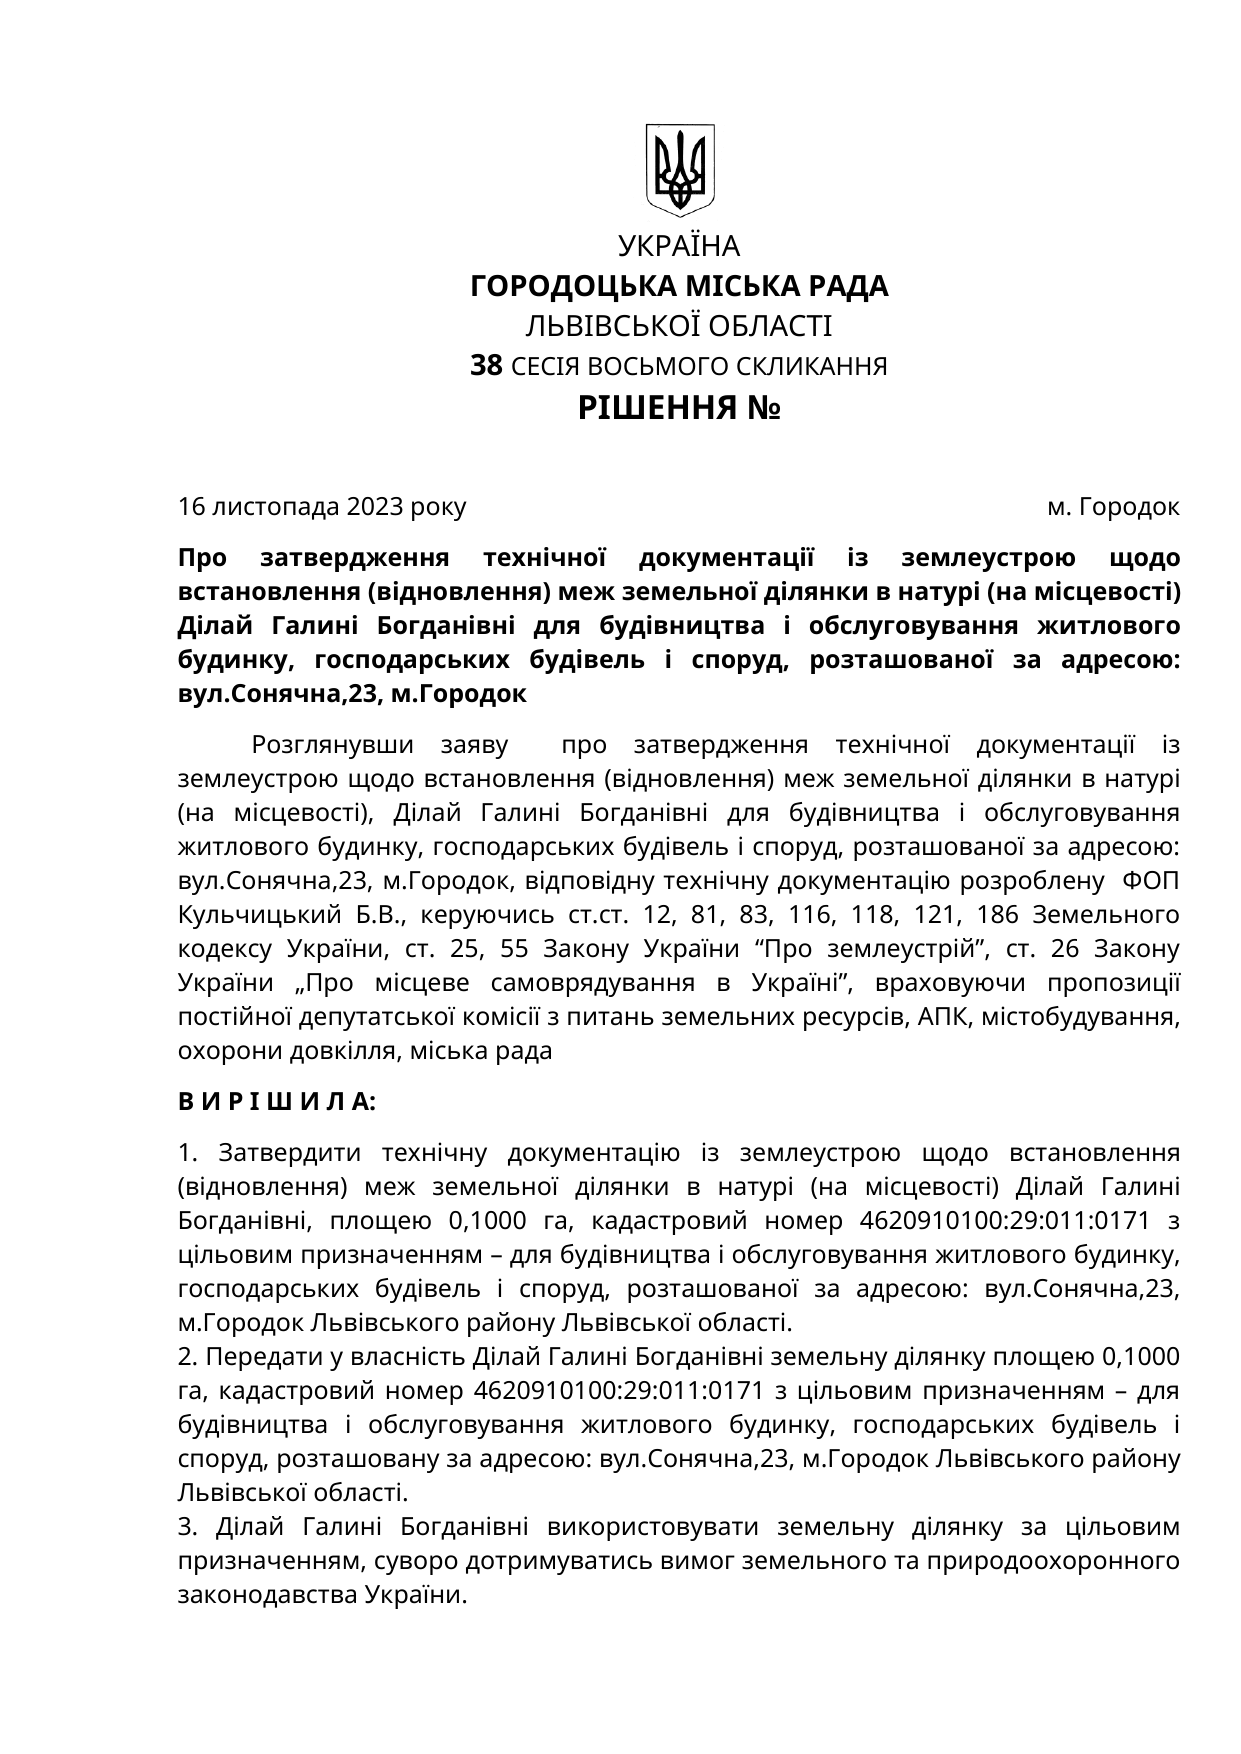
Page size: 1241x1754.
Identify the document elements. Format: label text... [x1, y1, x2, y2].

text Про затвердження технічної документації із землеустрою щодо встановлення (відновлення) меж земельної ділянки в натурі (на місцевості) Ділай Галині Богданівні для будівництва і обслуговування житлового будинку, господарських будівель і споруд, розташованої за адресою: вул.Сонячна,23, м.Городок [177, 539, 1182, 709]
text Розглянувши заяву про затвердження технічної документації із землеустрою щодо встановлення (відновлення) меж земельної ділянки в натурі (на місцевості), Ділай Галині Богданівні для будівництва і обслуговування житлового будинку, господарських будівель і споруд, розташованої за адресою: вул.Сонячна,23, м.Городок, відповідну технічну документацію розроблену ФОП Кульчицький Б.В., керуючись ст.ст. 12, 81, 83, 116, 118, 121, 186 Земельного кодексу України, ст. 25, 55 Закону України “Про землеустрій”, ст. 26 Закону України „Про місцеве самоврядування в Україні”, враховуючи пропозиції постійної депутатської комісії з питань земельних ресурсів, АПК, містобудування, охорони довкілля, міська рада [177, 726, 1182, 1067]
text ГОРОДОЦЬКА МІСЬКА РАДА [177, 265, 1181, 305]
text ЛЬВІВСЬКОЇ ОБЛАСТІ [177, 305, 1181, 344]
text 38 сесія восьмого скликання [177, 344, 1181, 384]
text 3. Ділай Галині Богданівні використовувати земельну ділянку за цільовим призначенням, суворо дотримуватись вимог земельного та природоохоронного законодавства України. [177, 1509, 1182, 1611]
text 2. Передати у власність Ділай Галині Богданівні земельну ділянку площею 0,1000 га, кадастровий номер 4620910100:29:011:0171 з цільовим призначенням – для будівництва і обслуговування житлового будинку, господарських будівель і споруд, розташовану за адресою: вул.Сонячна,23, м.Городок Львівського району Львівської області. [177, 1339, 1182, 1509]
text 1. Затвердити технічну документацію із землеустрою щодо встановлення (відновлення) меж земельної ділянки в натурі (на місцевості) Ділай Галині Богданівні, площею 0,1000 га, кадастровий номер 4620910100:29:011:0171 з цільовим призначенням – для будівництва і обслуговування житлового будинку, господарських будівель і споруд, розташованої за адресою: вул.Сонячна,23, м.Городок Львівського району Львівської області. [177, 1134, 1182, 1339]
text 16 листопада 2023 року м. Городок [177, 488, 1181, 523]
text В И Р І Ш И Л А: [177, 1083, 1182, 1118]
text РІШЕННЯ № [177, 384, 1181, 429]
picture [633, 118, 726, 222]
text УКРАЇНА [177, 225, 1181, 265]
